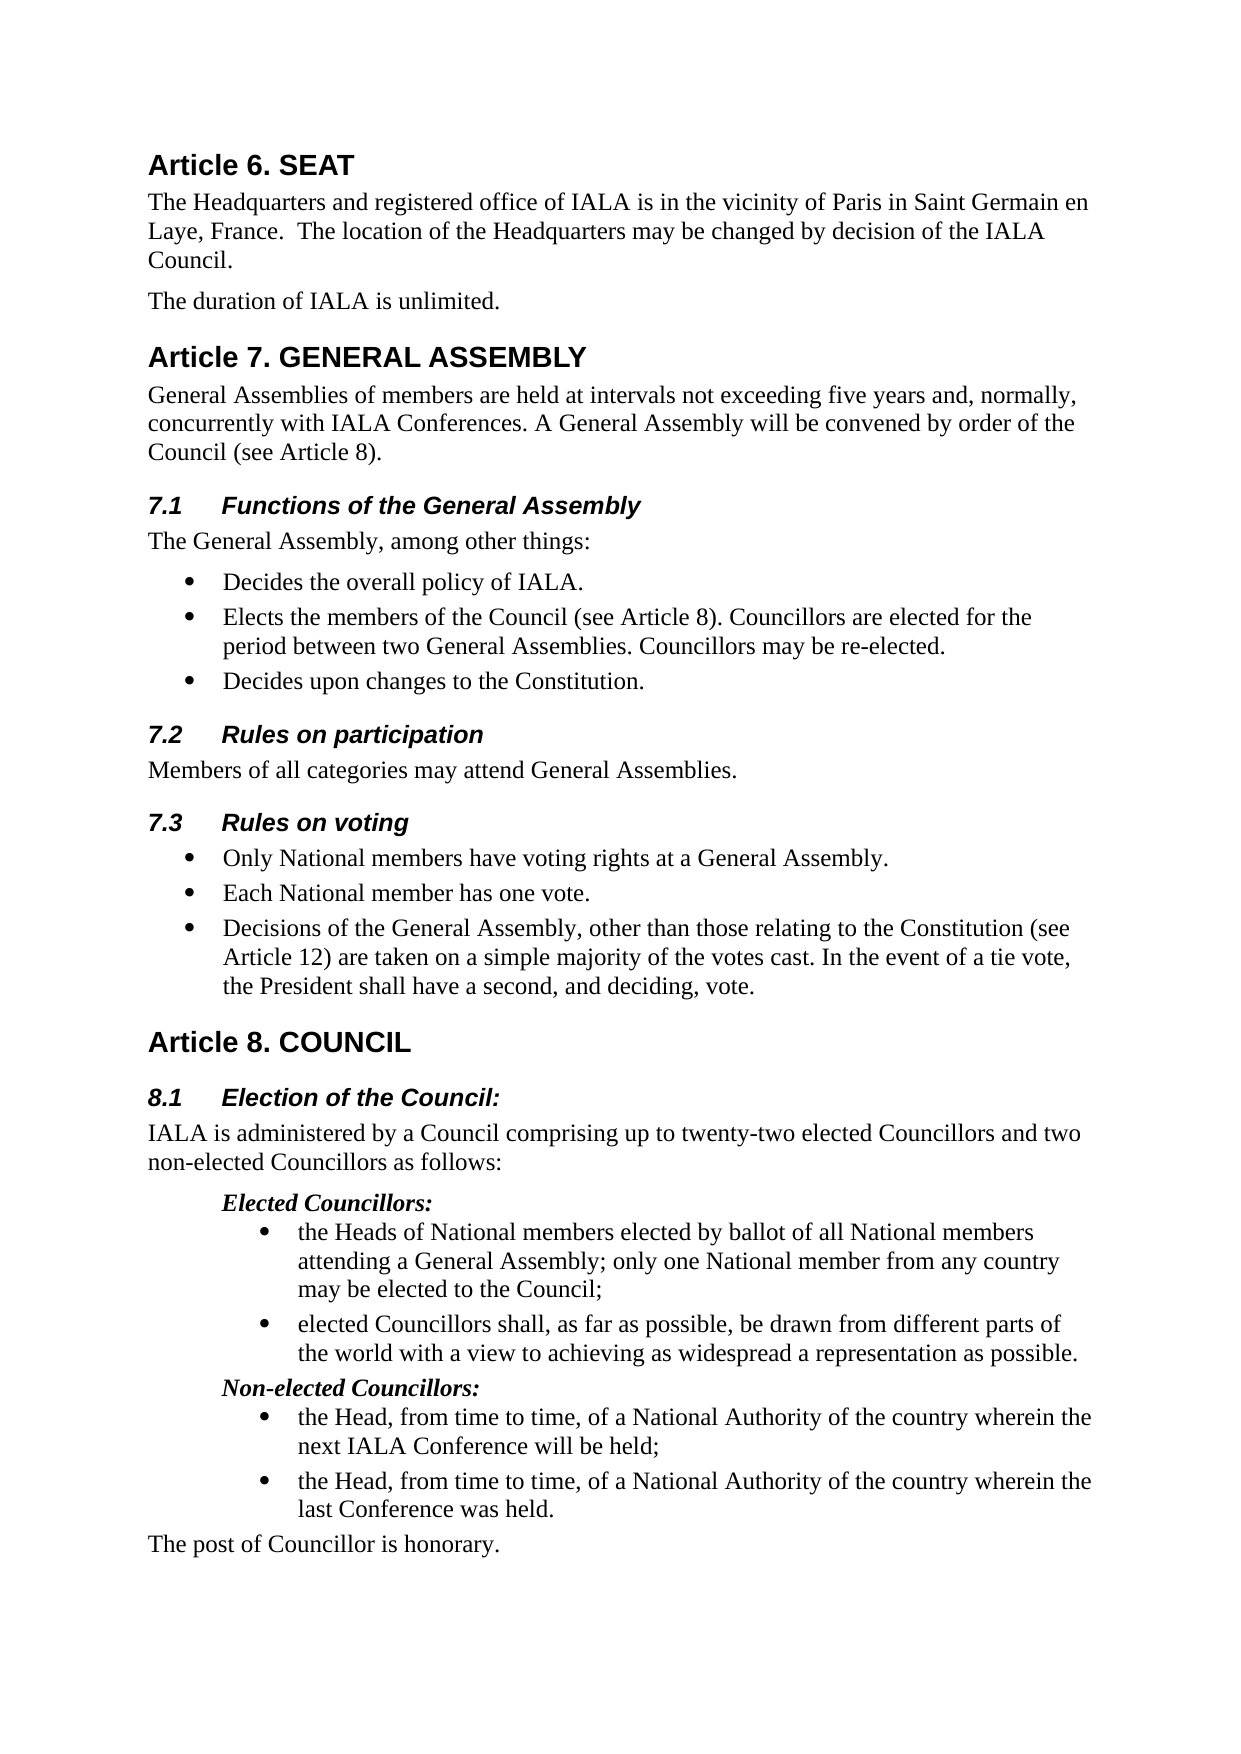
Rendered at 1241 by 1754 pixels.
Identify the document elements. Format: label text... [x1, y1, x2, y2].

list Decides the overall policy of IALA. [185, 567, 1093, 596]
text Elected Councillors: [221, 1188, 1093, 1217]
list the Head, from time to time, of a National Authority of the country wherein the last Conference was held. [260, 1466, 1093, 1523]
text Non-elected Councillors: [148, 1373, 1093, 1402]
list Only National members have voting rights at a General Assembly. [185, 843, 1093, 872]
list Each National member has one vote. [185, 878, 1093, 907]
text General Assemblies of members are held at intervals not exceeding five years and, normally, concurrently with IALA Conferences. A General Assembly will be convened by order of the Council (see Article 8). [148, 380, 1093, 466]
list Decides upon changes to the Constitution. [185, 666, 1093, 695]
subtitle Article 8. COUNCIL [148, 1025, 1093, 1058]
subtitle 8.1 Election of the Council: [148, 1083, 1093, 1112]
list the Heads of National members elected by ballot of all National members attending a General Assembly; only one National member from any country may be elected to the Council; [260, 1217, 1093, 1303]
text The Headquarters and registered office of IALA is in the vicinity of Paris in Saint Germain en Laye, France. The location of the Headquarters may be changed by decision of the IALA Council. [148, 187, 1093, 274]
text Members of all categories may attend General Assemblies. [148, 755, 1093, 783]
text The duration of IALA is unlimited. [148, 286, 1093, 315]
text IALA is administered by a Council comprising up to twenty-two elected Councillors and two non-elected Councillors as follows: [148, 1118, 1093, 1176]
list elected Councillors shall, as far as possible, be drawn from different parts of the world with a view to achieving as widespread a representation as possible. [260, 1309, 1093, 1367]
text The post of Councillor is honorary. [148, 1529, 1093, 1558]
subtitle 7.3 Rules on voting [148, 808, 1093, 837]
subtitle 7.2 Rules on participation [148, 720, 1093, 748]
subtitle Article 6. SEAT [148, 148, 1093, 181]
subtitle Article 7. GENERAL ASSEMBLY [148, 340, 1093, 373]
list Elects the members of the Council (see Article 8). Councillors are elected for the period between two General Assemblies. Councillors may be re-elected. [185, 602, 1093, 660]
list Decisions of the General Assembly, other than those relating to the Constitution (see Article 12) are taken on a simple majority of the votes cast. In the event of a tie vote, the President shall have a second, and deciding, vote. [185, 913, 1093, 1000]
list the Head, from time to time, of a National Authority of the country wherein the next IALA Conference will be held; [260, 1402, 1093, 1459]
subtitle 7.1 Functions of the General Assembly [148, 491, 1093, 520]
text The General Assembly, among other things: [148, 526, 1093, 555]
